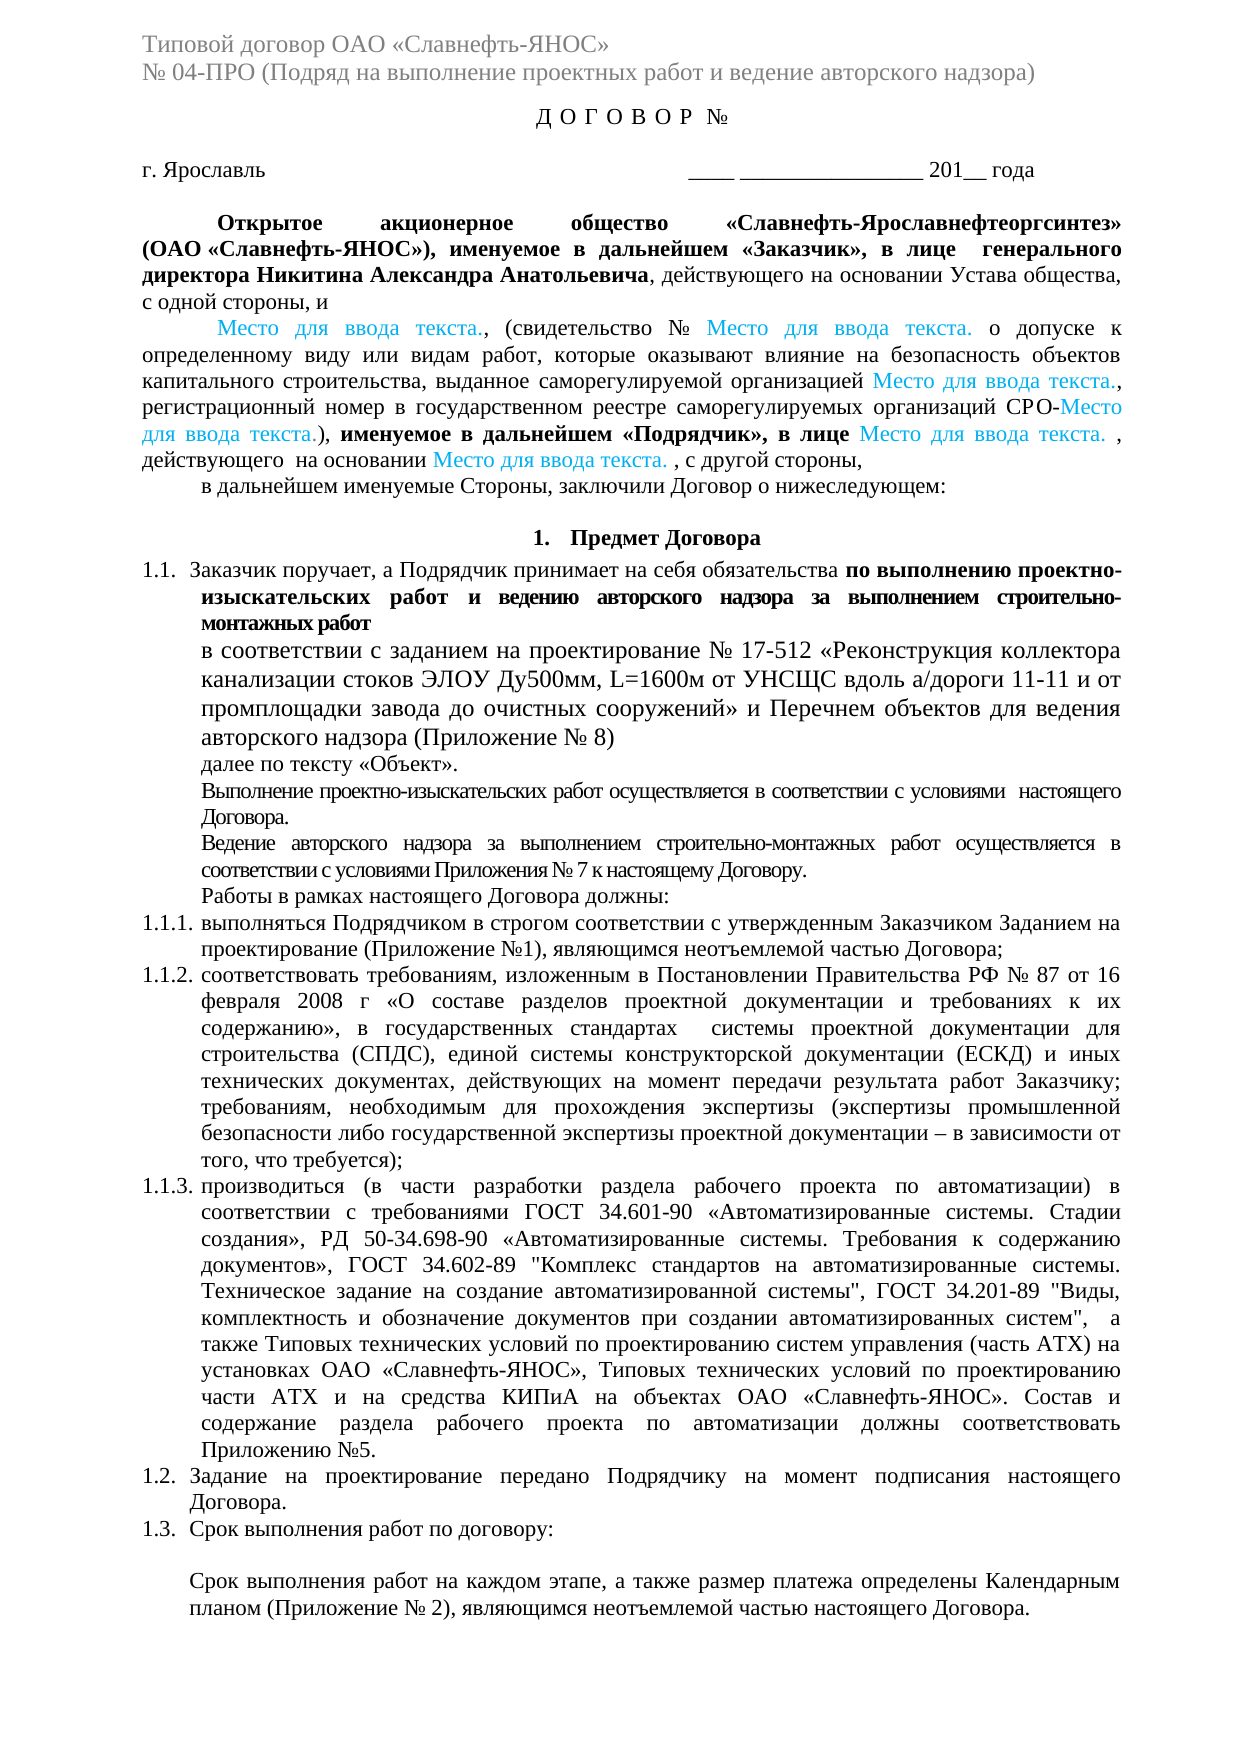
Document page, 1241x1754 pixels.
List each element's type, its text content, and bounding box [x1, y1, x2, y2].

text в дальнейшем именуемые Стороны, заключили Договор о нижеследующем: [142, 472, 1122, 499]
list Заказчик поручает, а Подрядчик принимает на себя обязательства по выполнению проектно-изыскательских работ и ведению авторского надзора за выполнением строительно-монтажных работ [142, 556, 1122, 635]
list выполняться Подрядчиком в строгом соответствии с утвержденным Заказчиком Заданием на проектирование (Приложение №1), являющимся неотъемлемой частью Договора; [142, 908, 1122, 961]
subtitle Предмет Договора [171, 524, 1122, 550]
text далее по тексту «Объект». [201, 750, 1122, 777]
text Открытое акционерное общество «Славнефть-Ярославнефтеоргсинтез» (ОАО «Славнефть-ЯНОС»), именуемое в дальнейшем «Заказчик», в лице генерального директора Никитина Александра Анатольевича, действующего на основании Устава общества, с одной стороны, и [142, 209, 1122, 314]
list Срок выполнения работ по договору: [142, 1515, 1122, 1541]
list соответствовать требованиям, изложенным в Постановлении Правительства РФ № 87 от 16 февраля 2008 г «О составе разделов проектной документации и требованиях к их содержанию», в государственных стандартах системы проектной документации для строительства (СПДС), единой системы конструкторской документации (ЕСКД) и иных технических документах, действующих на момент передачи результата работ Заказчику; требованиям, необходимым для прохождения экспертизы (экспертизы промышленной безопасности либо государственной экспертизы проектной документации – в зависимости от того, что требуется); [142, 961, 1122, 1172]
text Срок выполнения работ на каждом этапе, а также размер платежа определены Календарным планом (Приложение № 2), являющимся неотъемлемой частью настоящего Договора. [189, 1567, 1122, 1620]
text г. Ярославль ____ ________________ 201__ года [142, 156, 1122, 182]
title ДОГОВОР № [142, 103, 1122, 130]
text Работы в рамках настоящего Договора должны: [201, 882, 1122, 908]
text , (свидетельство № о допуске к определенному виду или видам работ, которые оказывают влияние на безопасность объектов капитального строительства, выданное саморегулируемой организацией , регистрационный номер в государственном реестре саморегулируемых организаций СРО-), именуемое в дальнейшем «Подрядчик», в лице , действующего на основании , с другой стороны, [142, 314, 1122, 472]
text Ведение авторского надзора за выполнением строительно-монтажных работ осуществляется в соответствии с условиями Приложения № 7 к настоящему Договору. [201, 829, 1122, 882]
list Задание на проектирование передано Подрядчику на момент подписания настоящего Договора. [142, 1462, 1122, 1515]
text Выполнение проектно-изыскательских работ осуществляется в соответствии с условиями настоящего Договора. [201, 777, 1122, 829]
list производиться (в части разработки раздела рабочего проекта по автоматизации) в соответствии с требованиями ГОСТ 34.601-90 «Автоматизированные системы. Стадии создания», РД 50-34.698-90 «Автоматизированные системы. Требования к содержанию документов», ГОСТ 34.602-89 "Комплекс стандартов на автоматизированные системы. Техническое задание на создание автоматизированной системы", ГОСТ 34.201-89 "Виды, комплектность и обозначение документов при создании автоматизированных систем", а также Типовых технических условий по проектированию систем управления (часть АТХ) на установках ОАО «Славнефть-ЯНОС», Типовых технических условий по проектированию части АТХ и на средства КИПиА на объектах ОАО «Славнефть-ЯНОС». Состав и содержание раздела рабочего проекта по автоматизации должны соответствовать Приложению №5. [142, 1172, 1122, 1462]
